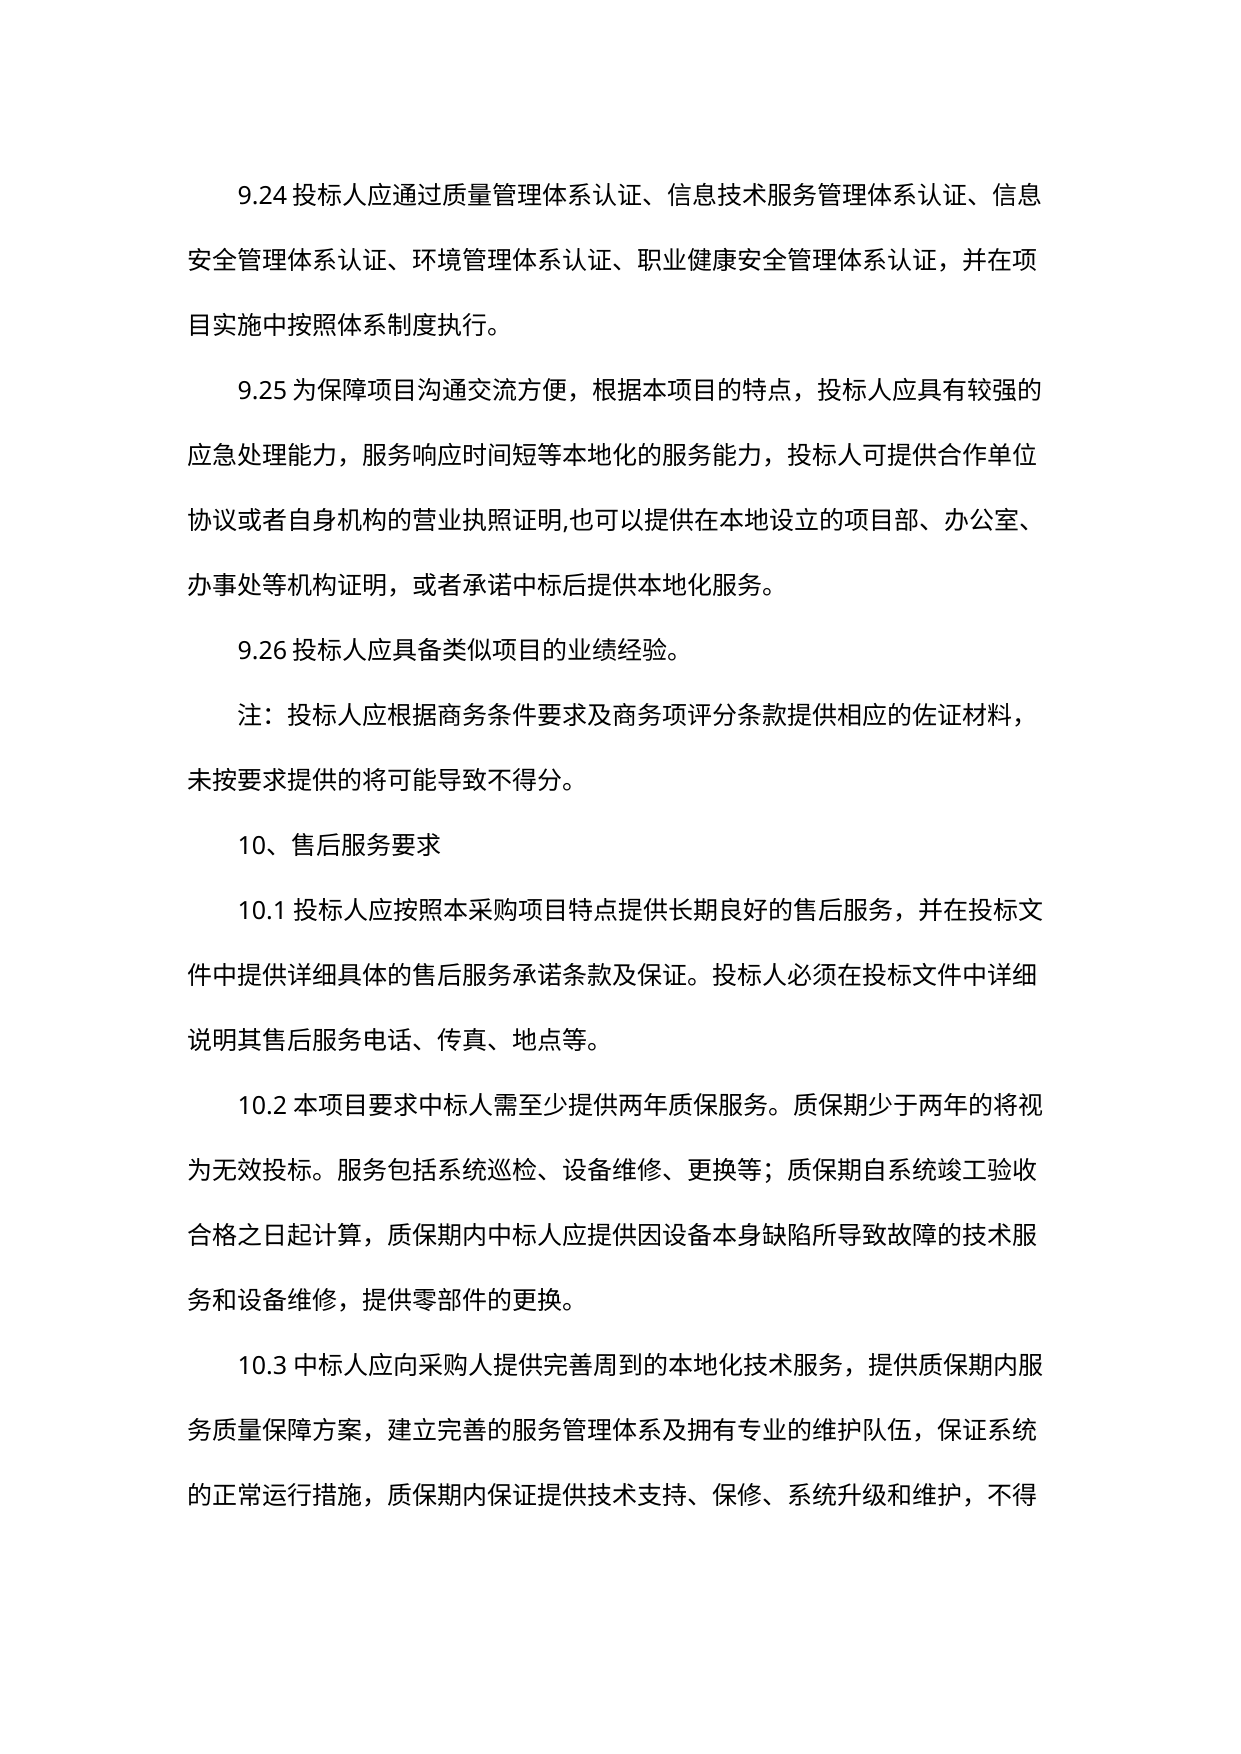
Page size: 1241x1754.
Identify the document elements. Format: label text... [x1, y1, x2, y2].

text 9.26投标人应具备类似项目的业绩经验。 [187, 617, 1053, 682]
text 10.1 投标人应按照本采购项目特点提供长期良好的售后服务，并在投标文件中提供详细具体的售后服务承诺条款及保证。投标人必须在投标文件中详细说明其售后服务电话、传真、地点等。 [187, 877, 1053, 1072]
text 10.2 本项目要求中标人需至少提供两年质保服务。质保期少于两年的将视为无效投标。服务包括系统巡检、设备维修、更换等；质保期自系统竣工验收合格之日起计算，质保期内中标人应提供因设备本身缺陷所导致故障的技术服务和设备维修，提供零部件的更换。 [187, 1072, 1053, 1332]
text 9.24投标人应通过质量管理体系认证、信息技术服务管理体系认证、信息安全管理体系认证、环境管理体系认证、职业健康安全管理体系认证，并在项目实施中按照体系制度执行。 [187, 162, 1053, 357]
text 9.25为保障项目沟通交流方便，根据本项目的特点，投标人应具有较强的应急处理能力，服务响应时间短等本地化的服务能力，投标人可提供合作单位协议或者自身机构的营业执照证明,也可以提供在本地设立的项目部、办公室、办事处等机构证明，或者承诺中标后提供本地化服务。 [187, 357, 1053, 617]
text 10、售后服务要求 [187, 812, 1053, 877]
text 注：投标人应根据商务条件要求及商务项评分条款提供相应的佐证材料，未按要求提供的将可能导致不得分。 [187, 682, 1053, 812]
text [187, 1332, 1053, 1527]
